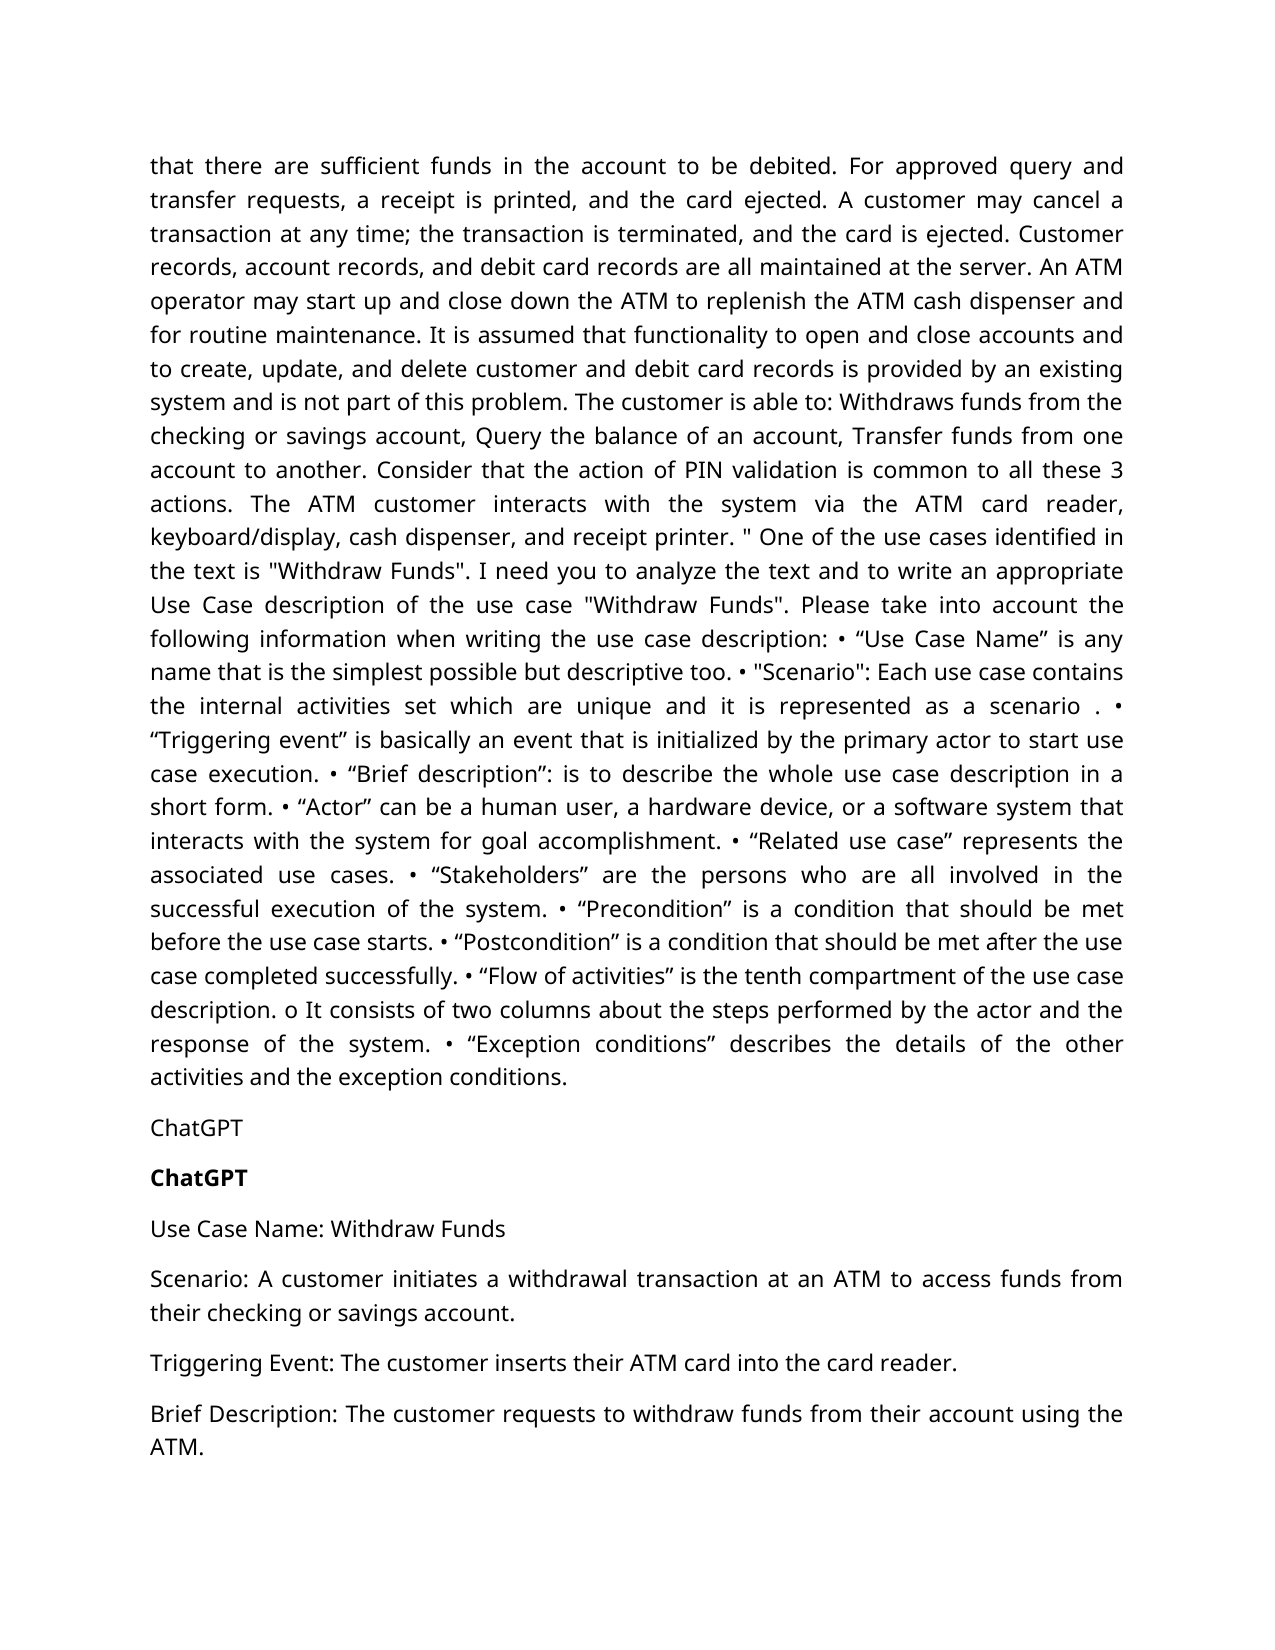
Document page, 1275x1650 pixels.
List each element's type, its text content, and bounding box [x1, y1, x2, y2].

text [150, 150, 1125, 1092]
text Triggering Event: The customer inserts their ATM card into the card reader. [150, 1347, 1125, 1378]
text Brief Description: The customer requests to withdraw funds from their account using the ATM. [150, 1397, 1125, 1462]
text Scenario: A customer initiates a withdrawal transaction at an ATM to access funds from their checking or savings account. [150, 1263, 1125, 1328]
text ChatGPT [150, 1112, 1125, 1143]
text ChatGPT [150, 1162, 1125, 1193]
text Use Case Name: Withdraw Funds [150, 1212, 1125, 1244]
